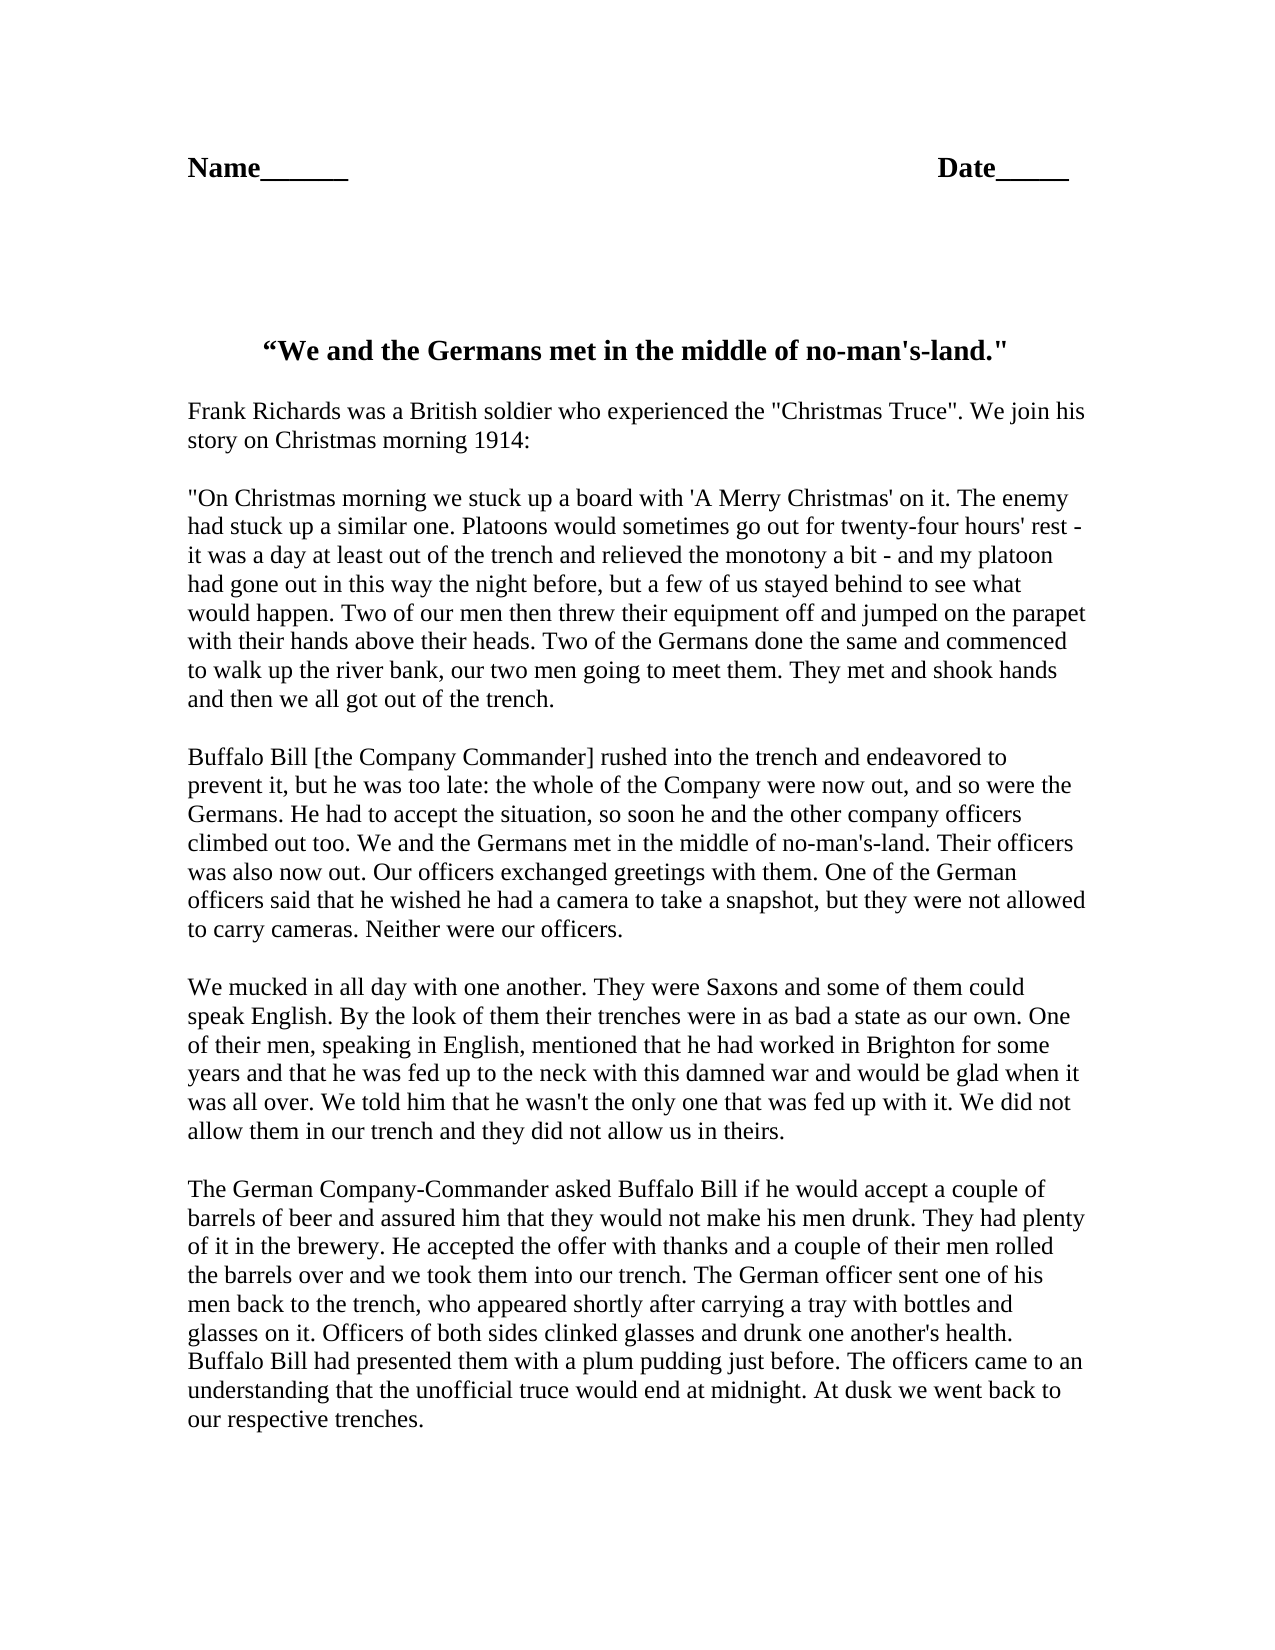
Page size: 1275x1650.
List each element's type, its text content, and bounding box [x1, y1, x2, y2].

text “We and the Germans met in the middle of no-man's-land." [187, 333, 1087, 367]
text Buffalo Bill [the Company Commander] rushed into the trench and endeavored to prevent it, but he was too late: the whole of the Company were now out, and so were the Germans. He had to accept the situation, so soon he and the other company officers climbed out too. We and the Germans met in the middle of no-man's-land. Their officers was also now out. Our officers exchanged greetings with them. One of the German officers said that he wished he had a camera to take a snapshot, but they were not allowed to carry cameras. Neither were our officers. [187, 742, 1087, 943]
text "On Christmas morning we stuck up a board with 'A Merry Christmas' on it. The enemy had stuck up a similar one. Platoons would sometimes go out for twenty-four hours' rest - it was a day at least out of the trench and relieved the monotony a bit - and my platoon had gone out in this way the night before, but a few of us stayed behind to see what would happen. Two of our men then threw their equipment off and jumped on the parapet with their hands above their heads. Two of the Germans done the same and commenced to walk up the river bank, our two men going to meet them. They met and shook hands and then we all got out of the trench. [187, 483, 1087, 713]
text We mucked in all day with one another. They were Saxons and some of them could speak English. By the look of them their trenches were in as bad a state as our own. One of their men, speaking in English, mentioned that he had worked in Brighton for some years and that he was fed up to the neck with this damned war and would be glad when it was all over. We told him that he wasn't the only one that was fed up with it. We did not allow them in our trench and they did not allow us in theirs. [187, 972, 1087, 1145]
text The German Company-Commander asked Buffalo Bill if he would accept a couple of barrels of beer and assured him that they would not make his men drunk. They had plenty of it in the brewery. He accepted the offer with thanks and a couple of their men rolled the barrels over and we took them into our trench. The German officer sent one of his men back to the trench, who appeared shortly after carrying a tray with bottles and glasses on it. Officers of both sides clinked glasses and drunk one another's health. Buffalo Bill had presented them with a plum pudding just before. The officers came to an understanding that the unofficial truce would end at midnight. At dusk we went back to our respective trenches. [187, 1174, 1087, 1433]
text Frank Richards was a British soldier who experienced the "Christmas Truce". We join his story on Christmas morning 1914: [187, 396, 1087, 453]
text Name______ Date_____ [187, 150, 1087, 183]
